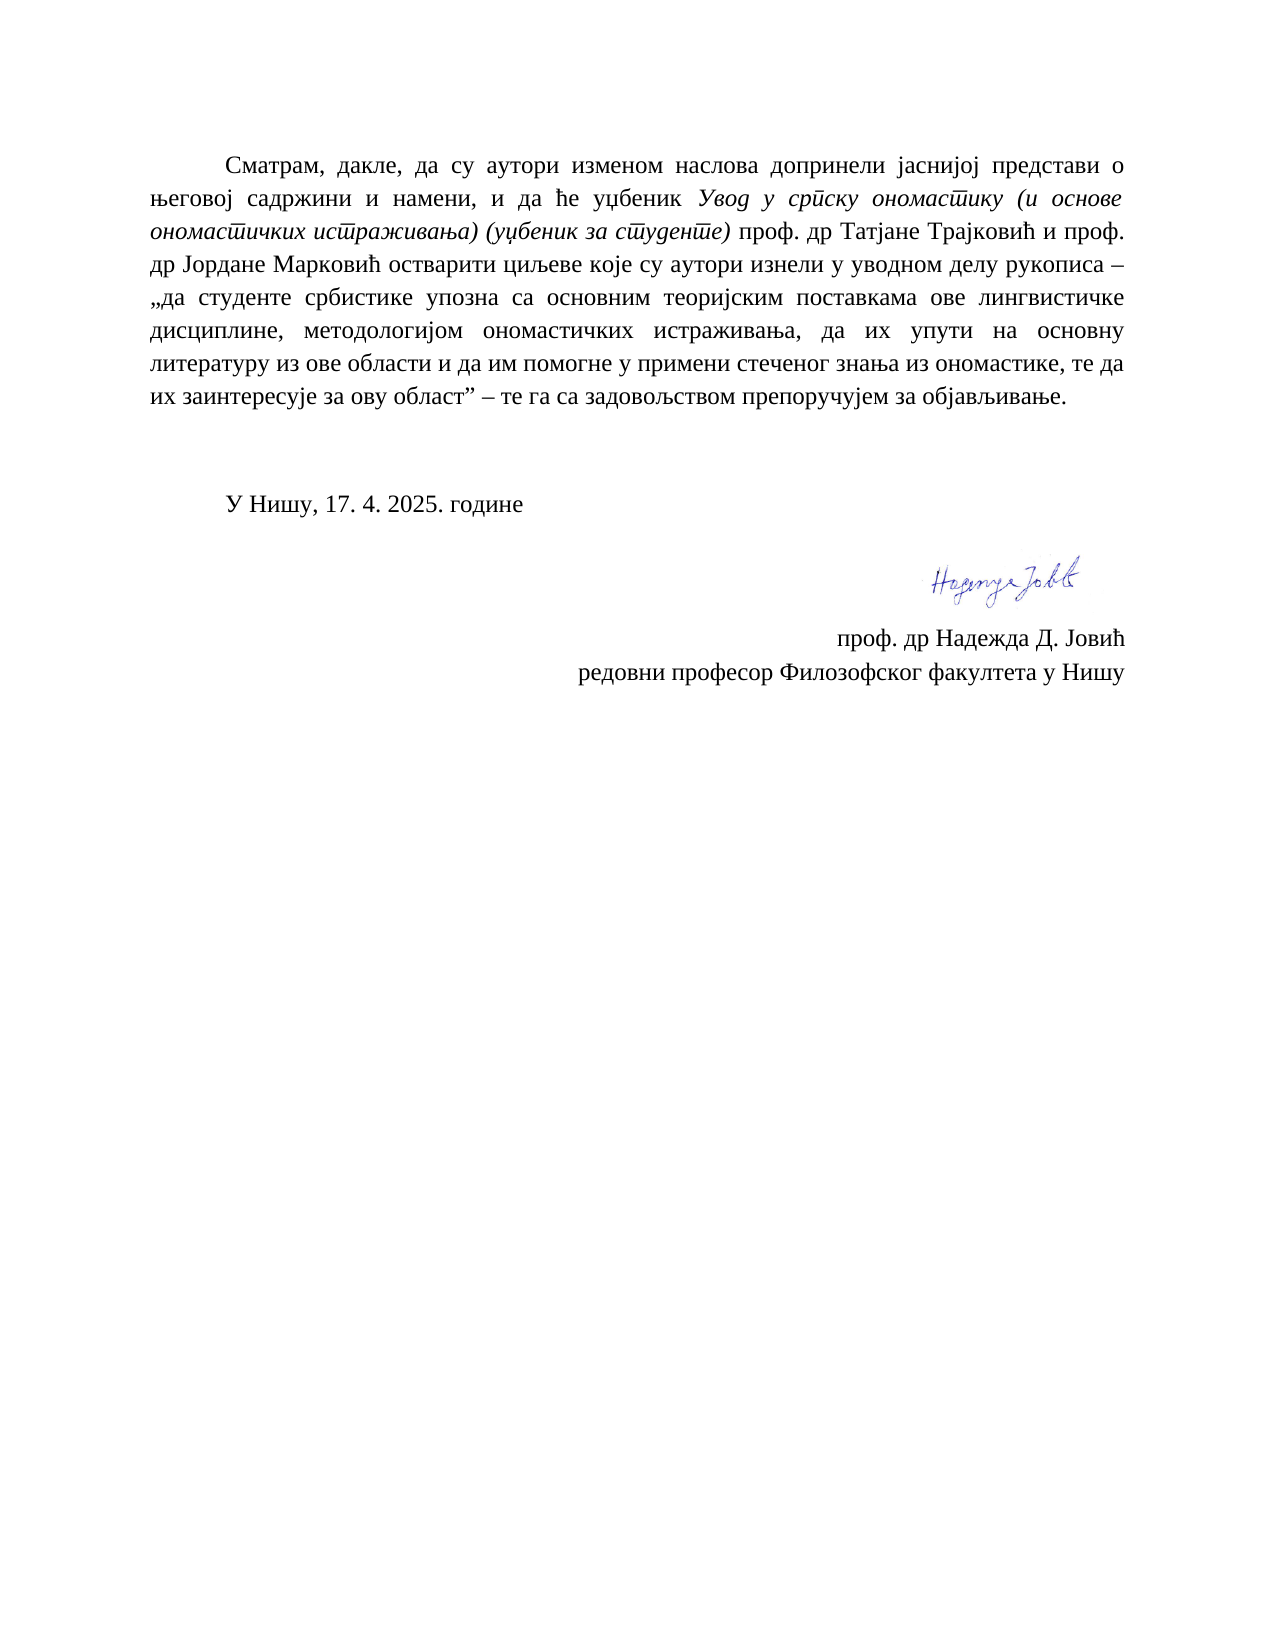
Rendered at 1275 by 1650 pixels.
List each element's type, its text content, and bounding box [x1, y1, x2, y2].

picture [884, 542, 1125, 620]
text У Нишу, 17. 4. 2025. године [225, 489, 1125, 518]
text Сматрам, дакле, да су аутори изменом наслова допринели јаснијој представи о његовој садржини и намени, и да ће уџбеник Увод у српску ономастику (и основе ономастичких истраживања) (уџбеник за студенте) проф. др Татјане Трајковић и проф. др Јордане Марковић остварити циљеве које су аутори изнели у уводном делу рукописа –„да студенте србистике упозна са основним теоријским поставкама ове лингвистичке дисциплине, методологијом ономастичких истраживања, да их упути на основну литературу из ове области и да им помогне у примени стеченог знања из ономастике, те да их заинтересује за ову областˮ – те га са задовољством препоручујем за објављивање. [150, 150, 1125, 410]
text проф. др Надежда Д. Јовић [225, 623, 1125, 652]
text редовни професор Филозофског факултета у Нишу [225, 657, 1125, 685]
